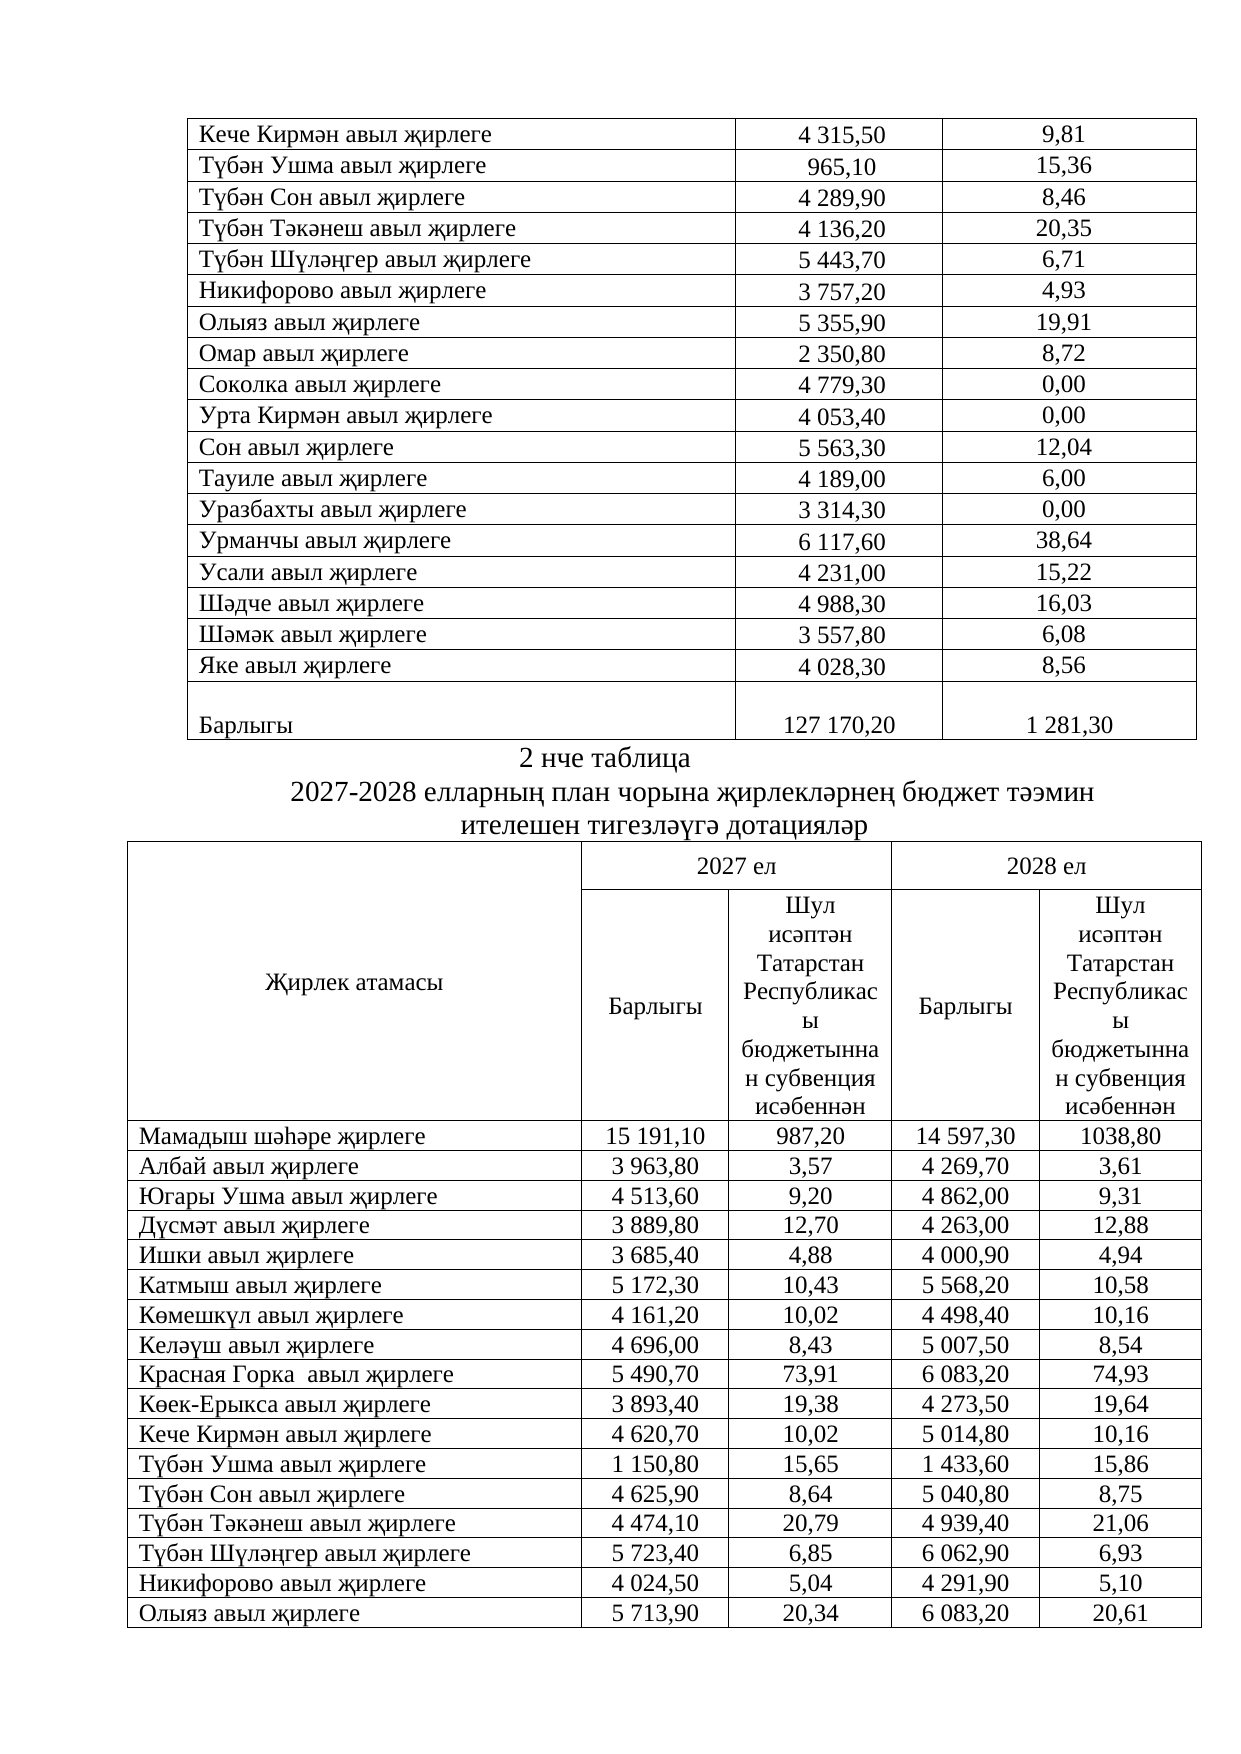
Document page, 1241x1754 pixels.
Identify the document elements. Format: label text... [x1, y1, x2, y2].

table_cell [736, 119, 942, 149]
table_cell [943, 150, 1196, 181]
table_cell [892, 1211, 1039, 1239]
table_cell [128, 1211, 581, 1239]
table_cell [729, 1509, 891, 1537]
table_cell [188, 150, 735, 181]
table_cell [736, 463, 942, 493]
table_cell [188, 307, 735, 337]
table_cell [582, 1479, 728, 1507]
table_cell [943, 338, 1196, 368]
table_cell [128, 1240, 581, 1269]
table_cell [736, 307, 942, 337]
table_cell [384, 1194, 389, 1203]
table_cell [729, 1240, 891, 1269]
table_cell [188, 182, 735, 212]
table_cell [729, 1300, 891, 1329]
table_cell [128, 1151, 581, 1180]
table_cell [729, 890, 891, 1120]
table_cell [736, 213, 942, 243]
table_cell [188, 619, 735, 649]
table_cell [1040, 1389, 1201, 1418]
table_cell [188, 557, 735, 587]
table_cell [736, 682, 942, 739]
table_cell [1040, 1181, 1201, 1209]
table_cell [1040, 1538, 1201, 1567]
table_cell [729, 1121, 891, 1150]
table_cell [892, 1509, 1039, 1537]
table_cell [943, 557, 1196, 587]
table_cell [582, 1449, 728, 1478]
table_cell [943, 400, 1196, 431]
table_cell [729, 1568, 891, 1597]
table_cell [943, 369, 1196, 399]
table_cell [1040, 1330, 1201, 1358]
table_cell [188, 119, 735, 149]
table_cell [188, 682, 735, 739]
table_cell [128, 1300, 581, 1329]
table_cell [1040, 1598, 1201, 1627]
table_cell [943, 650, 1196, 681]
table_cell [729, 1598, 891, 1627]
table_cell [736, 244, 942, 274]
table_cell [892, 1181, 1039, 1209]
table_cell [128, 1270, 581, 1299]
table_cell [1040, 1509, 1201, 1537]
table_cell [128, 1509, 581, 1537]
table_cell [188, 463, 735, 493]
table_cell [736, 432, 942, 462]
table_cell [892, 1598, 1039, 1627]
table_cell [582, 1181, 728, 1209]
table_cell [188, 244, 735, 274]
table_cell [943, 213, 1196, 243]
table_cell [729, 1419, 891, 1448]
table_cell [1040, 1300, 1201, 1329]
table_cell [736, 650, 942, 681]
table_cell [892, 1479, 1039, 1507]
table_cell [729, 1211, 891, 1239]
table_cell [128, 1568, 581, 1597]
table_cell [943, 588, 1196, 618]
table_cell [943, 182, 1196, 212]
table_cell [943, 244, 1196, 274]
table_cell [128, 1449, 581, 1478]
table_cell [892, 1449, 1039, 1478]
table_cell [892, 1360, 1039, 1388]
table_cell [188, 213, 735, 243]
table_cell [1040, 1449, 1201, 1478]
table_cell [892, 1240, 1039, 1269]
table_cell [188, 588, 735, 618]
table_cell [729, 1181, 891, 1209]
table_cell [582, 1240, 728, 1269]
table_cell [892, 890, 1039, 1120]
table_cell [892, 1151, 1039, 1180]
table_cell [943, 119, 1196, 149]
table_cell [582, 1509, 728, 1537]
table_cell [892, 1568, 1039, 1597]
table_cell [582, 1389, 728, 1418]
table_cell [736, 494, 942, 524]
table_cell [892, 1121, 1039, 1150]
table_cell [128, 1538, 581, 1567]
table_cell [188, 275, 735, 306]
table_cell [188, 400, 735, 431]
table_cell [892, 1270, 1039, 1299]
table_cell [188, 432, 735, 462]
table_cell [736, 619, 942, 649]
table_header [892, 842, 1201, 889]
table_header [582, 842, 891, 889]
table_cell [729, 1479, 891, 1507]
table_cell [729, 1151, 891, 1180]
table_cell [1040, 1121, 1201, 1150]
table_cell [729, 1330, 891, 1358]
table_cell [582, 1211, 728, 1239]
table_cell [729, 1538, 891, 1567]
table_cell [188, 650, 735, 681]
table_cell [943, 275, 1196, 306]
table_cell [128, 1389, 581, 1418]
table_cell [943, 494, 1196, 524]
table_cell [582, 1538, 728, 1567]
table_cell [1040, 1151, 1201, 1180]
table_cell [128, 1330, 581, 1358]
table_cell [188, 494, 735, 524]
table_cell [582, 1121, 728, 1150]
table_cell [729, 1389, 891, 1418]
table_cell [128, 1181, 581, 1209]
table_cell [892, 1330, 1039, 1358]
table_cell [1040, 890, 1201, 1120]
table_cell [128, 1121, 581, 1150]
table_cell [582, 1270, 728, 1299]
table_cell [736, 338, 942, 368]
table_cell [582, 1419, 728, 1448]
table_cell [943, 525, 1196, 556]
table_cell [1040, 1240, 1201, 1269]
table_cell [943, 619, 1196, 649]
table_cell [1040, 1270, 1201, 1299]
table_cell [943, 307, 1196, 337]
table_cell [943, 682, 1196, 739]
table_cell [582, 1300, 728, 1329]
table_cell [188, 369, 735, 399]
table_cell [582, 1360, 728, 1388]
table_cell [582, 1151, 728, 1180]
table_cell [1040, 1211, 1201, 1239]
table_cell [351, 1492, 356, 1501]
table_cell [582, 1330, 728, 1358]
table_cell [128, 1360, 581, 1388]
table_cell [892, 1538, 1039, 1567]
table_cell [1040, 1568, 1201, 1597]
text 2 нче таблица [177, 740, 1152, 774]
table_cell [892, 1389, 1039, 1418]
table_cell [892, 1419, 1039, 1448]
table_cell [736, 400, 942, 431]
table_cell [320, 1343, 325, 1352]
text 2027-2028 елларның план чорына җирлекләрнең бюджет тәэмин ителешен тигезләүгә дотацияләр [177, 774, 1152, 841]
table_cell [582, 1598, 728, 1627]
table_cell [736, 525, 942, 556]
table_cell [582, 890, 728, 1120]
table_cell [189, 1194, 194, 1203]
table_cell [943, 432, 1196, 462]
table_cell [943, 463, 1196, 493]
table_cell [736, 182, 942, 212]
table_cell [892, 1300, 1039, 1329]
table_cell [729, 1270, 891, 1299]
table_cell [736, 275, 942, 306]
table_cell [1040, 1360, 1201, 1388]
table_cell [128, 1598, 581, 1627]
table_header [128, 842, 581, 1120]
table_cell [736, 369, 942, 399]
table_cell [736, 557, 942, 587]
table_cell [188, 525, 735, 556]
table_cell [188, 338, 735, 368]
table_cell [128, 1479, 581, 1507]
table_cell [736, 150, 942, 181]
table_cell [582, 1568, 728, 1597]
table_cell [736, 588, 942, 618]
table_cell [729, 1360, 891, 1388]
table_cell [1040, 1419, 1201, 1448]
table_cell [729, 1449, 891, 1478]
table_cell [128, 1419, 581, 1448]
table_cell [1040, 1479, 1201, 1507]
